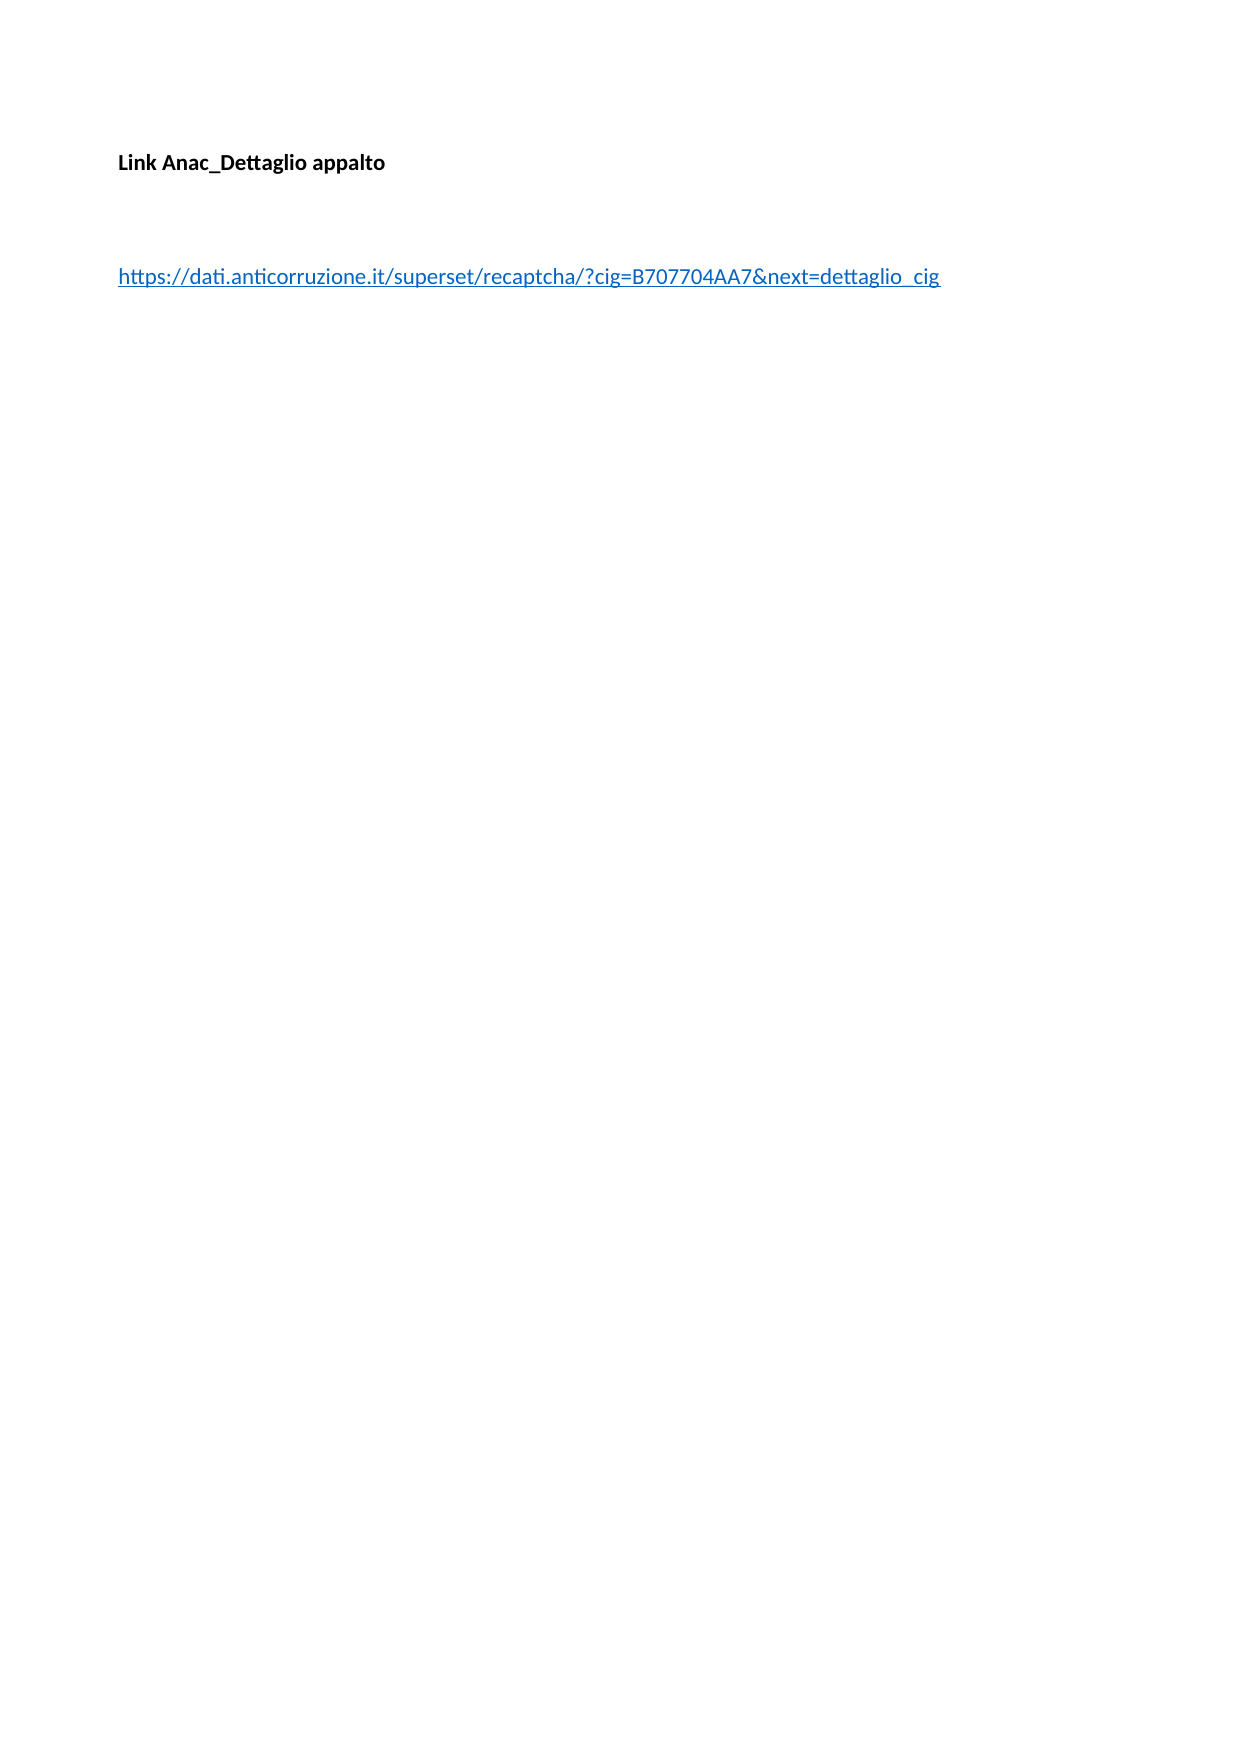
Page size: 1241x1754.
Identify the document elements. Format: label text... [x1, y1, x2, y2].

text Link Anac_Dettaglio appalto [118, 148, 1122, 176]
text https://dati.anticorruzione.it/superset/recaptcha/?cig=B707704AA7&next=dettaglio_cig [118, 262, 1122, 290]
